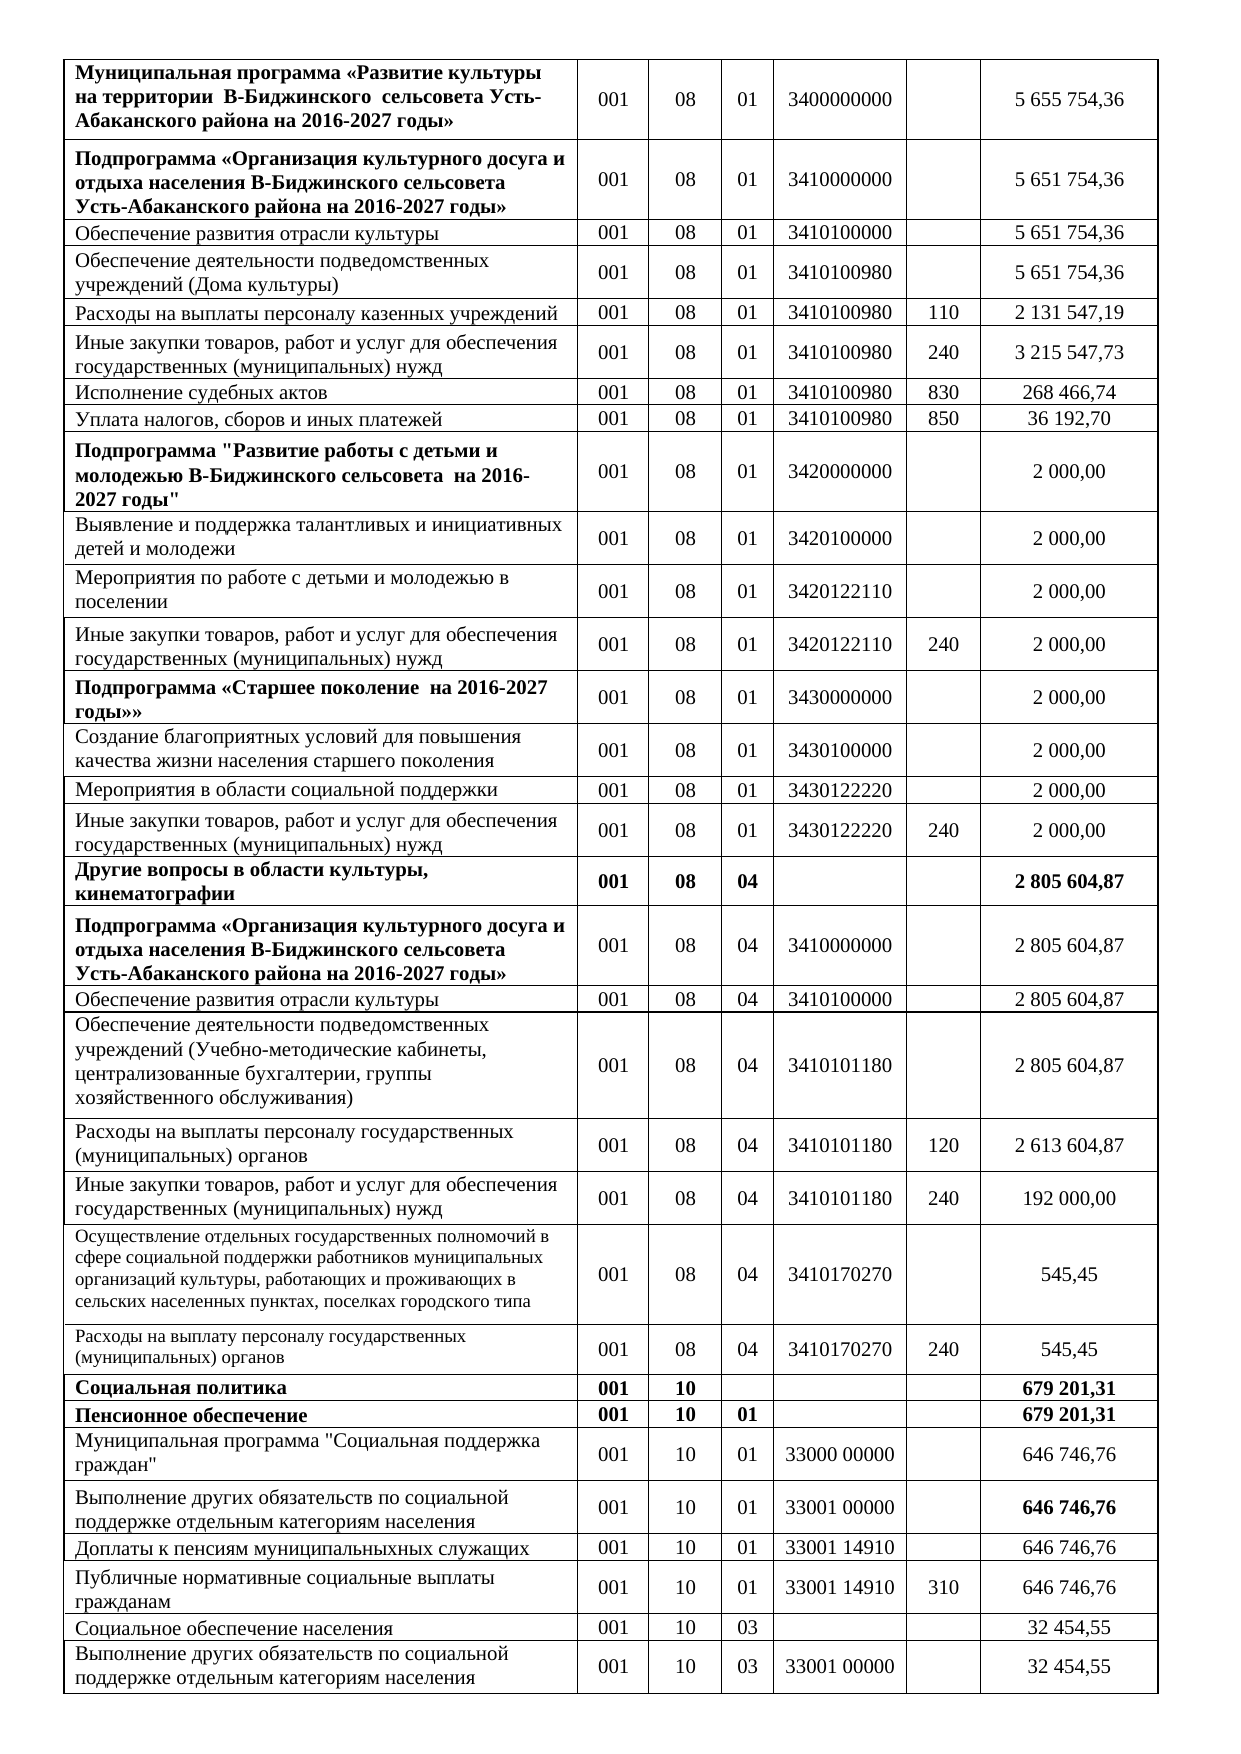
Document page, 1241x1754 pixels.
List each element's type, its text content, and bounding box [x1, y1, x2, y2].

table_cell 001 [578, 565, 648, 617]
table_cell 10 [649, 1401, 721, 1427]
table_cell 240 [907, 326, 980, 378]
table_cell 08 [649, 618, 721, 670]
table_cell 001 [578, 1534, 648, 1560]
table_cell 10 [649, 1614, 721, 1639]
table_cell 2 000,00 [981, 618, 1157, 670]
table_cell 33001 14910 [774, 1534, 906, 1560]
table_cell Обеспечение развития отрасли культуры [65, 220, 577, 245]
table_cell 08 [649, 1325, 721, 1374]
table_cell 240 [907, 1325, 980, 1374]
table_cell 08 [649, 512, 721, 564]
table_cell Публичные нормативные социальные выплаты гражданам [64, 1561, 577, 1613]
table_cell 2 805 604,87 [981, 857, 1157, 905]
table_cell 3410101180 [774, 1172, 906, 1224]
table_cell 001 [578, 1641, 648, 1693]
table_cell 08 [649, 379, 721, 404]
table_cell [907, 1225, 980, 1324]
table_cell Подпрограмма «Организация культурного досуга и отдыха населения В-Биджинского сельсовета Усть-Абаканского района на 2016-2027 годы» [65, 140, 577, 218]
table_cell 850 [907, 405, 980, 431]
table_cell 08 [649, 986, 721, 1011]
table_cell 646 746,76 [981, 1481, 1157, 1533]
table_cell 3410100000 [774, 220, 906, 245]
table_cell 01 [722, 220, 773, 245]
table_cell 01 [722, 1561, 773, 1613]
table_cell [907, 246, 980, 298]
table_cell 2 805 604,87 [981, 1013, 1157, 1118]
table_cell 3400000000 [774, 60, 906, 139]
table_cell 2 131 547,19 [981, 299, 1157, 325]
table_cell 10 [649, 1641, 721, 1693]
table_cell Социальная политика [65, 1375, 577, 1400]
table_cell 10 [649, 1561, 721, 1613]
table_cell [774, 857, 906, 905]
table_cell 001 [578, 1561, 648, 1613]
table_cell 3410101180 [774, 1013, 906, 1118]
table_cell 04 [722, 1225, 773, 1324]
table_cell 268 466,74 [981, 379, 1157, 404]
table_cell Создание благоприятных условий для повышения качества жизни населения старшего поколения [64, 724, 577, 776]
table_cell 679 201,31 [981, 1375, 1157, 1400]
table_cell Муниципальная программа «Развитие культуры на территории В-Биджинского сельсовета Усть-Абаканского района на 2016-2027 годы» [65, 60, 577, 139]
table_cell 01 [722, 299, 773, 325]
table_cell Социальное обеспечение населения [64, 1613, 577, 1639]
table_cell 001 [578, 246, 648, 298]
table_cell [907, 1641, 980, 1693]
table_cell Другие вопросы в области культуры, кинематографии [65, 857, 577, 905]
table_cell 120 [907, 1119, 980, 1171]
table_cell 5 655 754,36 [981, 60, 1157, 139]
table_cell 01 [722, 432, 773, 511]
table_cell 08 [649, 432, 721, 511]
table_cell 001 [578, 1172, 648, 1224]
table_cell 3410100980 [774, 299, 906, 325]
table_cell 001 [578, 512, 648, 564]
table_cell 01 [722, 565, 773, 617]
table_cell Мероприятия по работе с детьми и молодежью в поселении [64, 564, 577, 617]
table_cell 001 [578, 432, 648, 511]
table_cell 3410100980 [774, 326, 906, 378]
table_cell 3410000000 [774, 140, 906, 218]
table_cell [907, 220, 980, 245]
table_cell 001 [578, 140, 648, 218]
table_cell 001 [578, 1614, 648, 1639]
table_cell 08 [649, 326, 721, 378]
table_cell 36 192,70 [981, 405, 1157, 431]
table_cell 04 [722, 857, 773, 905]
table_cell 01 [722, 618, 773, 670]
table_cell 08 [649, 724, 721, 776]
table_cell 01 [722, 326, 773, 378]
table_cell [907, 857, 980, 905]
table_cell 3 215 547,73 [981, 326, 1157, 378]
table_cell 01 [722, 140, 773, 218]
table_cell 3420100000 [774, 512, 906, 564]
table_cell [907, 671, 980, 723]
table_cell 646 746,76 [981, 1534, 1157, 1560]
table_cell Уплата налогов, сборов и иных платежей [65, 405, 577, 431]
table_cell 3420122110 [774, 565, 906, 617]
table_cell 08 [649, 804, 721, 856]
table_cell 001 [578, 1119, 648, 1171]
table_cell 03 [722, 1614, 773, 1639]
table_cell [907, 906, 980, 985]
table_cell 33001 14910 [774, 1561, 906, 1613]
table_cell 3430000000 [774, 671, 906, 723]
table_cell 001 [578, 906, 648, 985]
table_cell 3410100000 [774, 986, 906, 1011]
table_cell 3410170270 [774, 1225, 906, 1324]
table_cell [907, 512, 980, 564]
table_cell 08 [649, 1225, 721, 1324]
table_cell 001 [578, 1428, 648, 1480]
table_cell 310 [907, 1561, 980, 1613]
table_cell 08 [649, 857, 721, 905]
table_cell 3420000000 [774, 432, 906, 511]
table_cell Исполнение судебных актов [65, 379, 577, 404]
table_cell 2 000,00 [981, 777, 1157, 803]
table_cell 01 [722, 60, 773, 139]
table_cell 001 [578, 724, 648, 776]
table_cell 08 [649, 565, 721, 617]
table_cell 08 [649, 1013, 721, 1118]
table_cell 2 000,00 [981, 432, 1157, 511]
table_cell 2 000,00 [981, 512, 1157, 564]
table_cell 04 [722, 1119, 773, 1171]
table_cell [907, 1013, 980, 1118]
table_cell Выполнение других обязательств по социальной поддержке отдельным категориям населения [65, 1481, 577, 1533]
table_cell 001 [578, 1401, 648, 1427]
table_cell Иные закупки товаров, работ и услуг для обеспечения государственных (муниципальных) нужд [65, 1172, 577, 1224]
table_cell Доплаты к пенсиям муниципальныхных служащих [65, 1534, 577, 1560]
table_cell 2 000,00 [981, 804, 1157, 856]
table_cell 3420122110 [774, 618, 906, 670]
table_cell 2 613 604,87 [981, 1119, 1157, 1171]
table_cell 03 [722, 1641, 773, 1693]
table_cell 192 000,00 [981, 1172, 1157, 1224]
table_cell Подпрограмма "Развитие работы с детьми и молодежью В-Биджинского сельсовета на 2016-2027 годы" [65, 432, 577, 511]
table_cell [774, 1614, 906, 1639]
table_cell 01 [722, 379, 773, 404]
table_cell [907, 777, 980, 803]
table_cell 001 [578, 220, 648, 245]
table_cell [722, 1375, 773, 1400]
table_cell 646 746,76 [981, 1428, 1157, 1480]
table_cell 001 [578, 326, 648, 378]
table_cell 001 [578, 777, 648, 803]
table_cell Подпрограмма «Организация культурного досуга и отдыха населения В-Биджинского сельсовета Усть-Абаканского района на 2016-2027 годы» [65, 906, 577, 985]
table_cell 2 805 604,87 [981, 986, 1157, 1011]
table_cell 3430100000 [774, 724, 906, 776]
table_cell 3410170270 [774, 1325, 906, 1374]
table_cell [774, 1375, 906, 1400]
table_cell [907, 1614, 980, 1639]
table_cell 04 [722, 986, 773, 1011]
table_cell [907, 1401, 980, 1427]
table_cell 01 [722, 1428, 773, 1480]
table_cell 10 [649, 1481, 721, 1533]
table_cell 240 [907, 1172, 980, 1224]
table_cell 001 [578, 618, 648, 670]
table_cell 04 [722, 1325, 773, 1374]
table_cell 08 [649, 777, 721, 803]
table_cell Иные закупки товаров, работ и услуг для обеспечения государственных (муниципальных) нужд [65, 804, 577, 856]
table_cell 646 746,76 [981, 1561, 1157, 1613]
table_cell 08 [649, 405, 721, 431]
table_cell Муниципальная программа "Социальная поддержка граждан" [65, 1428, 577, 1480]
table_cell 01 [722, 1401, 773, 1427]
table_cell 001 [578, 60, 648, 139]
table_cell [907, 1375, 980, 1400]
table_cell 001 [578, 1375, 648, 1400]
table_cell 33001 00000 [774, 1481, 906, 1533]
table_cell 01 [722, 777, 773, 803]
table_cell 3410101180 [774, 1119, 906, 1171]
table_cell 2 000,00 [981, 724, 1157, 776]
table_cell 001 [578, 299, 648, 325]
table_cell [907, 724, 980, 776]
table_cell 01 [722, 246, 773, 298]
table_cell Расходы на выплату персоналу государственных (муниципальных) органов [64, 1324, 577, 1374]
table_cell 01 [722, 671, 773, 723]
table_cell 001 [578, 671, 648, 723]
table_cell 001 [578, 1013, 648, 1118]
table_cell 001 [578, 857, 648, 905]
table_cell 240 [907, 618, 980, 670]
table_cell [907, 1534, 980, 1560]
table_cell [907, 1481, 980, 1533]
table_cell Выявление и поддержка талантливых и инициативных детей и молодежи [64, 512, 577, 564]
table_cell 04 [722, 1013, 773, 1118]
table_cell 01 [722, 724, 773, 776]
table_cell 679 201,31 [981, 1401, 1157, 1427]
table_cell 3410100980 [774, 405, 906, 431]
table_cell 32 454,55 [981, 1614, 1157, 1639]
table_cell 240 [907, 804, 980, 856]
table_cell 001 [578, 405, 648, 431]
table_cell [907, 140, 980, 218]
table_cell 01 [722, 1481, 773, 1533]
table_cell 830 [907, 379, 980, 404]
table_cell 545,45 [981, 1325, 1157, 1374]
table_cell 2 805 604,87 [981, 906, 1157, 985]
table_cell 3410100980 [774, 379, 906, 404]
table_cell [907, 432, 980, 511]
table_cell 01 [722, 512, 773, 564]
table_cell Обеспечение деятельности подведомственных учреждений (Дома культуры) [65, 246, 577, 298]
table_cell 3410000000 [774, 906, 906, 985]
table_cell 001 [578, 804, 648, 856]
table_cell 10 [649, 1428, 721, 1480]
table_cell [774, 1401, 906, 1427]
table_cell 110 [907, 299, 980, 325]
table_cell 08 [649, 1172, 721, 1224]
table_cell 10 [649, 1375, 721, 1400]
table_cell 04 [722, 1172, 773, 1224]
table_cell 08 [649, 60, 721, 139]
table_cell 08 [649, 140, 721, 218]
table_cell 10 [649, 1534, 721, 1560]
table_cell 01 [722, 804, 773, 856]
table_cell 33000 00000 [774, 1428, 906, 1480]
table_cell 001 [578, 1225, 648, 1324]
table_cell 33001 00000 [774, 1641, 906, 1693]
table_cell 08 [649, 1119, 721, 1171]
table_cell [907, 60, 980, 139]
table_cell 545,45 [981, 1225, 1157, 1324]
table_cell 5 651 754,36 [981, 246, 1157, 298]
table_cell Расходы на выплаты персоналу государственных (муниципальных) органов [65, 1119, 577, 1171]
table_cell 2 000,00 [981, 671, 1157, 723]
table_cell 2 000,00 [981, 565, 1157, 617]
table_cell 001 [578, 1325, 648, 1374]
table_cell 01 [722, 1534, 773, 1560]
table_cell 001 [578, 379, 648, 404]
table_cell Иные закупки товаров, работ и услуг для обеспечения государственных (муниципальных) нужд [65, 326, 577, 378]
table_cell 3430122220 [774, 804, 906, 856]
table_cell 001 [578, 1481, 648, 1533]
table_cell 08 [649, 220, 721, 245]
table_cell 5 651 754,36 [981, 220, 1157, 245]
table_cell 5 651 754,36 [981, 140, 1157, 218]
table_cell Выполнение других обязательств по социальной поддержке отдельным категориям населения [65, 1641, 577, 1693]
table_cell 01 [722, 405, 773, 431]
table_cell Мероприятия в области социальной поддержки [65, 777, 577, 803]
table_cell 3430122220 [774, 777, 906, 803]
table_cell 04 [722, 906, 773, 985]
table_cell [907, 565, 980, 617]
table_cell Расходы на выплаты персоналу казенных учреждений [65, 299, 577, 325]
table_cell 08 [649, 906, 721, 985]
table_cell 08 [649, 671, 721, 723]
table_cell 001 [578, 986, 648, 1011]
table_cell 32 454,55 [981, 1641, 1157, 1693]
table_cell Обеспечение развития отрасли культуры [65, 986, 577, 1011]
table_cell 08 [649, 246, 721, 298]
table_cell [907, 1428, 980, 1480]
table_cell 3410100980 [774, 246, 906, 298]
table_cell [907, 986, 980, 1011]
table_cell Пенсионное обеспечение [65, 1401, 577, 1427]
table_cell Подпрограмма «Старшее поколение на 2016-2027 годы»» [65, 671, 577, 723]
table_cell Обеспечение деятельности подведомственных учреждений (Учебно-методические кабинеты, централизованные бухгалтерии, группы хозяйственного обслуживания) [65, 1013, 577, 1118]
table_cell Иные закупки товаров, работ и услуг для обеспечения государственных (муниципальных) нужд [65, 618, 577, 670]
table_cell 08 [649, 299, 721, 325]
